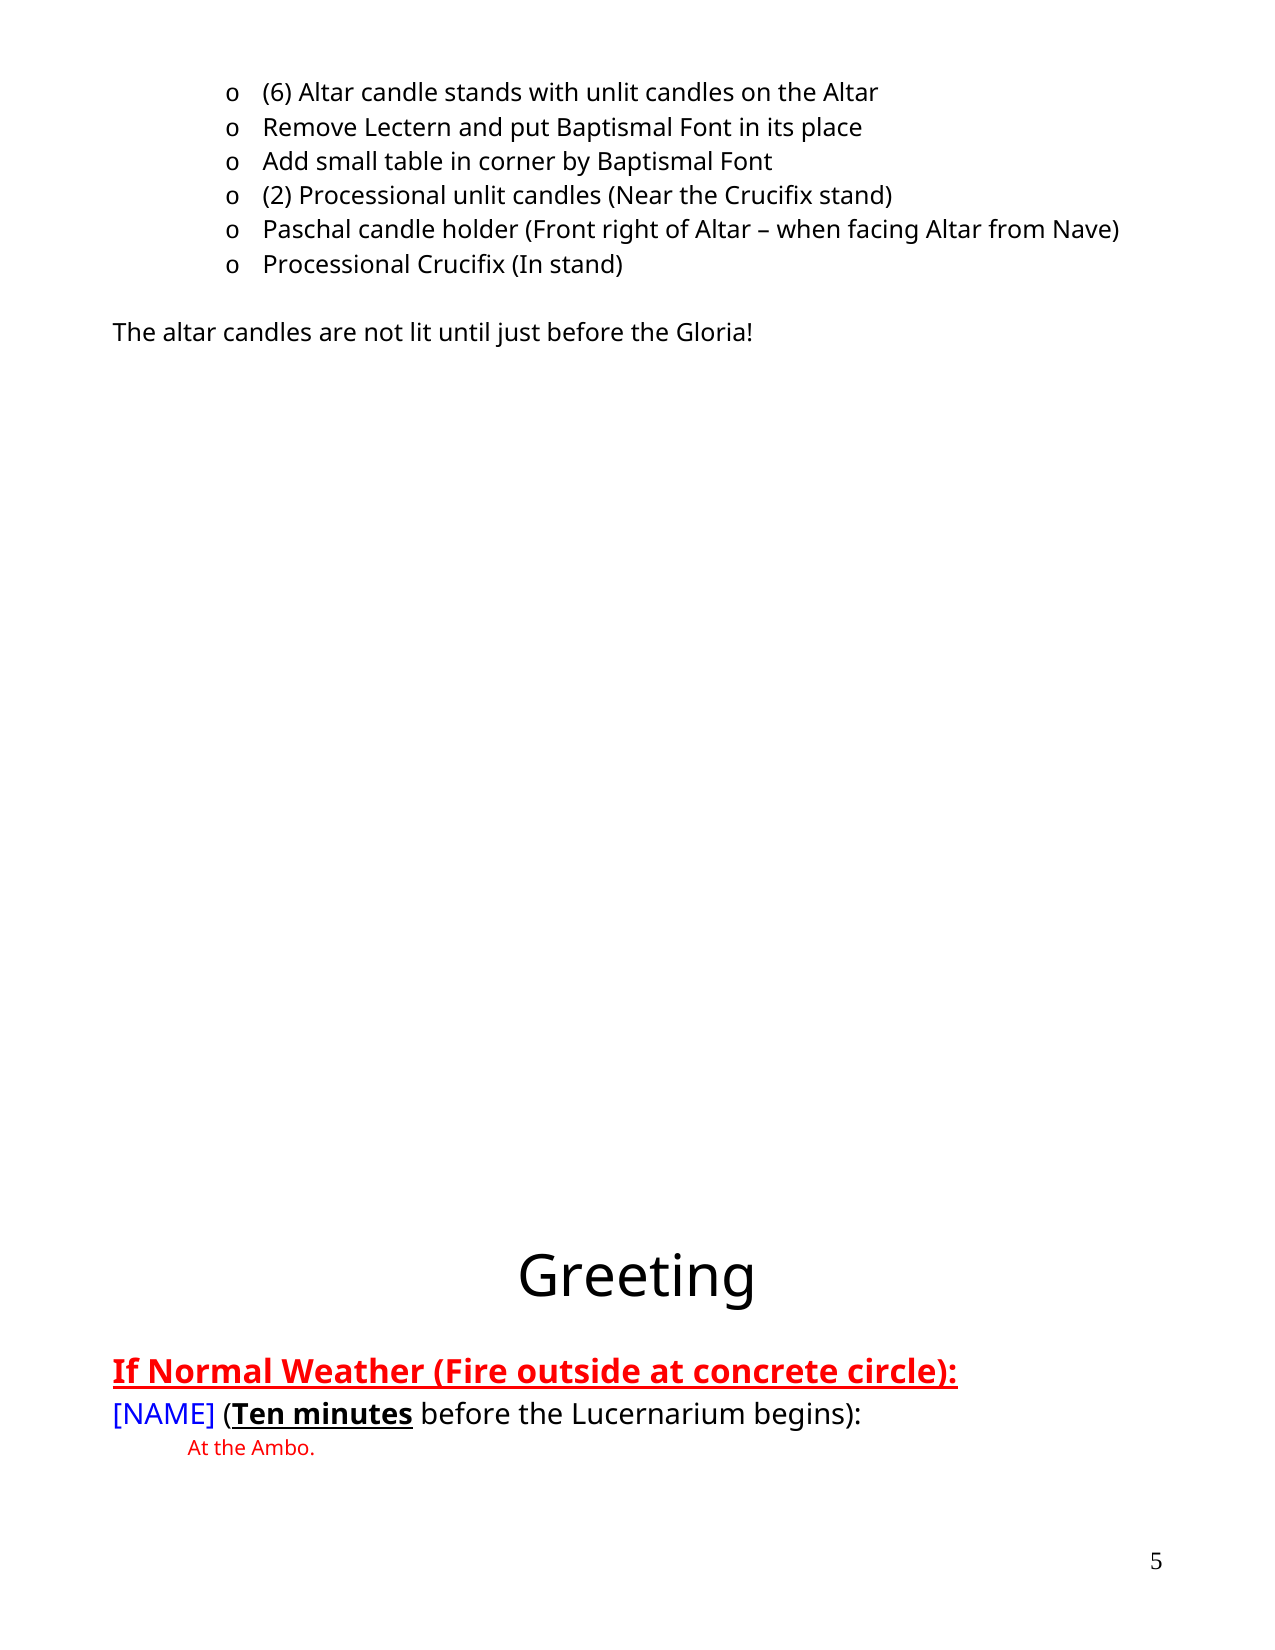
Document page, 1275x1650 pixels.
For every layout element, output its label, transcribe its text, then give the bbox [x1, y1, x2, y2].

list (6) Altar candle stands with unlit candles on the Altar [225, 75, 1162, 109]
text The altar candles are not lit until just before the Gloria! [112, 315, 1162, 349]
list Paschal candle holder (Front right of Altar – when facing Altar from Nave) [225, 212, 1162, 246]
list Processional Crucifix (In stand) [225, 246, 1162, 281]
text [NAME] (Ten minutes before the Lucernarium begins): [112, 1393, 1162, 1433]
list Add small table in corner by Baptismal Font [225, 143, 1162, 178]
text At the Ambo. [187, 1433, 1087, 1461]
subtitle Greeting [112, 1234, 1162, 1314]
text If Normal Weather (Fire outside at concrete circle): [112, 1348, 1162, 1393]
list Remove Lectern and put Baptismal Font in its place [225, 109, 1162, 143]
list (2) Processional unlit candles (Near the Crucifix stand) [225, 178, 1162, 212]
